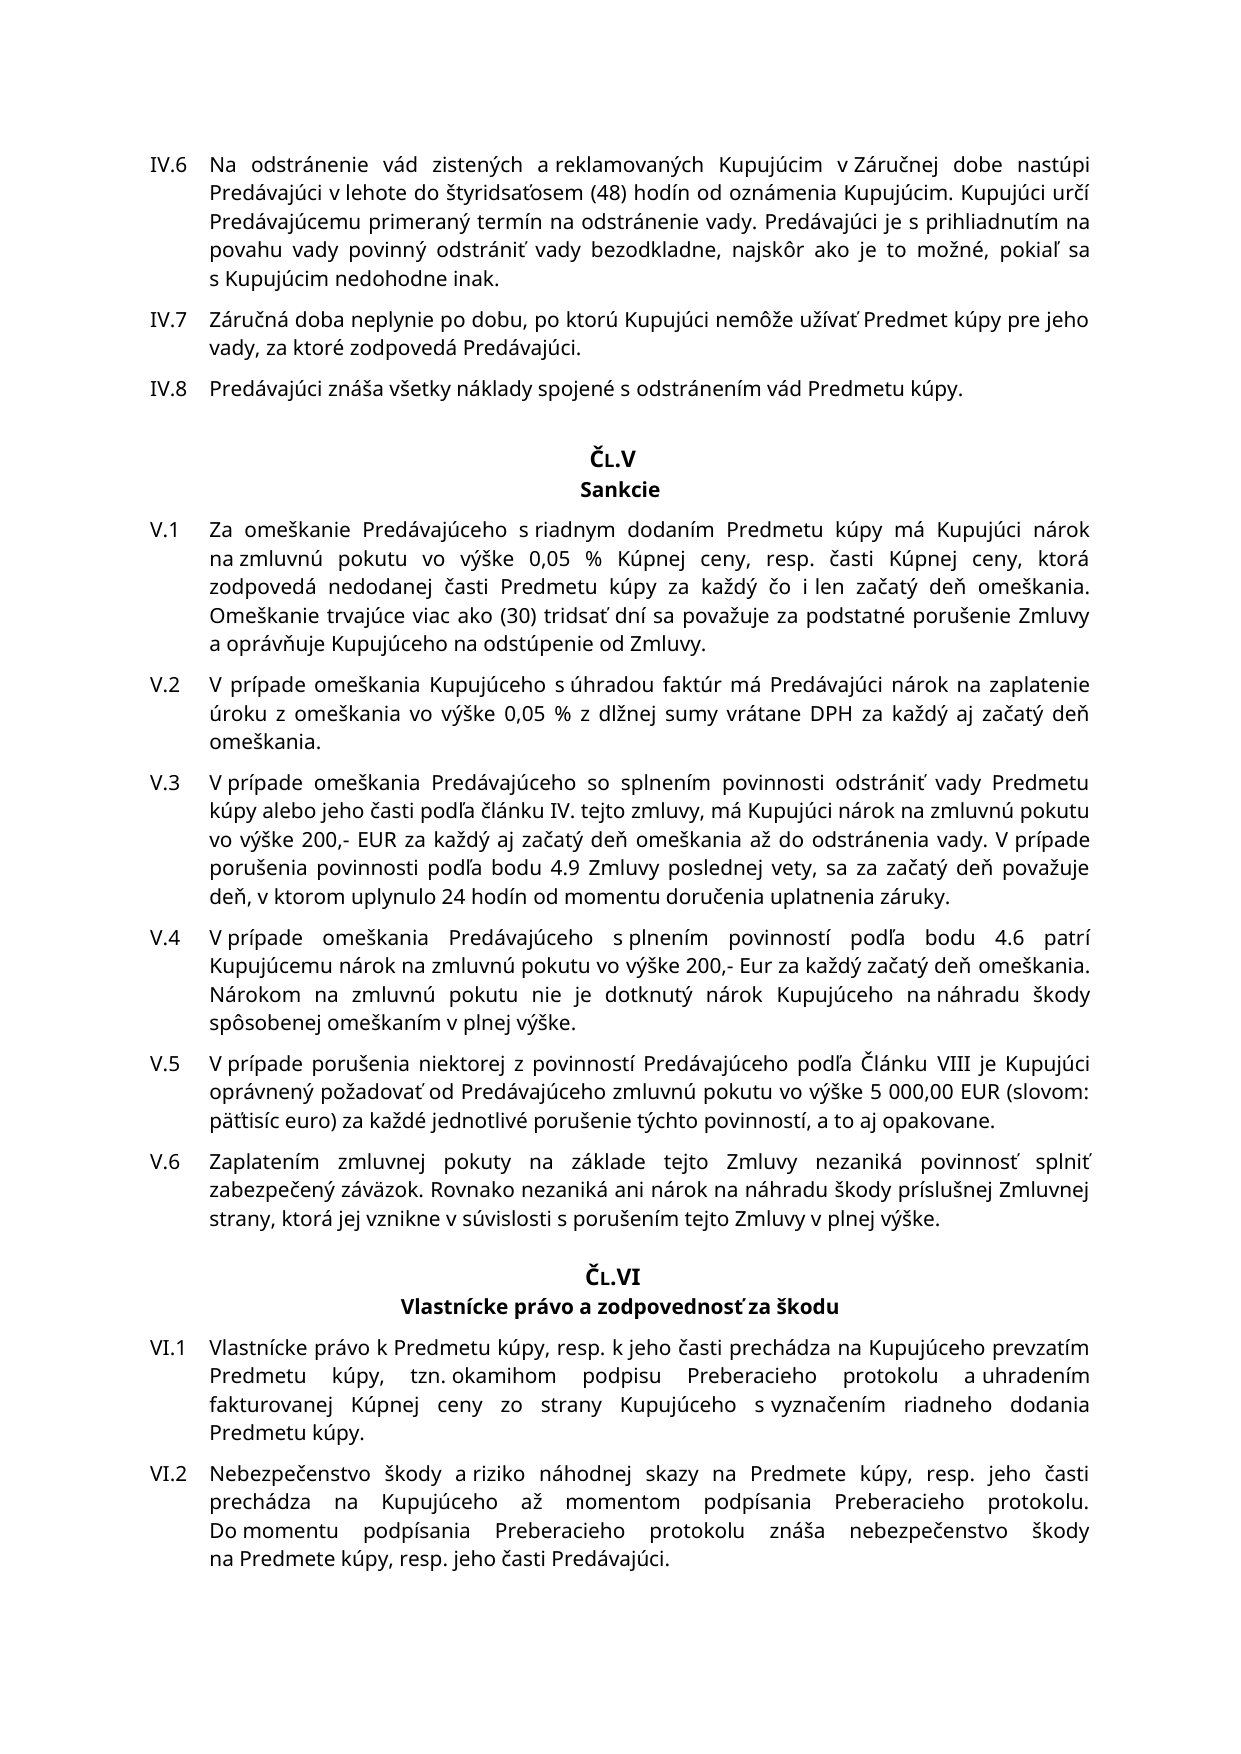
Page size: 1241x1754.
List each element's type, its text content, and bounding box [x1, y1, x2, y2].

list Záručná doba neplynie po dobu, po ktorú Kupujúci nemôže užívať Predmet kúpy pre jeho vady, za ktoré zodpovedá Predávajúci. [150, 305, 1090, 362]
list V prípade omeškania Kupujúceho s úhradou faktúr má Predávajúci nárok na zaplatenie úroku z omeškania vo výške 0,05 % z dlžnej sumy vrátane DPH za každý aj začatý deň omeškania. [150, 670, 1090, 756]
list Vlastnícke právo k Predmetu kúpy, resp. k jeho časti prechádza na Kupujúceho prevzatím Predmetu kúpy, tzn. okamihom podpisu Preberacieho protokolu a uhradením fakturovanej Kúpnej ceny zo strany Kupujúceho s vyznačením riadneho dodania Predmetu kúpy. [150, 1333, 1090, 1447]
text Sankcie [150, 475, 1090, 503]
list Zaplatením zmluvnej pokuty na základe tejto Zmluvy nezaniká povinnosť splniť zabezpečený záväzok. Rovnako nezaniká ani nárok na náhradu škody príslušnej Zmluvnej strany, ktorá jej vznikne v súvislosti s porušením tejto Zmluvy v plnej výške. [150, 1147, 1090, 1232]
list Na odstránenie vád zistených a reklamovaných Kupujúcim v Záručnej dobe nastúpi Predávajúci v lehote do štyridsaťosem (48) hodín od oznámenia Kupujúcim. Kupujúci určí Predávajúcemu primeraný termín na odstránenie vady. Predávajúci je s prihliadnutím na povahu vady povinný odstrániť vady bezodkladne, najskôr ako je to možné, pokiaľ sa s Kupujúcim nedohodne inak. [150, 150, 1090, 292]
text Vlastnícke právo a zodpovednosť za škodu [150, 1292, 1090, 1320]
list Predávajúci znáša všetky náklady spojené s odstránením vád Predmetu kúpy. [150, 374, 1090, 402]
list V prípade omeškania Predávajúceho s plnením povinností podľa bodu 4.6 patrí Kupujúcemu nárok na zmluvnú pokutu vo výške 200,- Eur za každý začatý deň omeškania. Nárokom na zmluvnú pokutu nie je dotknutý nárok Kupujúceho na náhradu škody spôsobenej omeškaním v plnej výške. [150, 923, 1090, 1037]
list V prípade porušenia niektorej z povinností Predávajúceho podľa Článku VIII je Kupujúci oprávnený požadovať od Predávajúceho zmluvnú pokutu vo výške 5 000,00 EUR (slovom: päťtisíc euro) za každé jednotlivé porušenie týchto povinností, a to aj opakovane. [150, 1049, 1090, 1134]
list Za omeškanie Predávajúceho s riadnym dodaním Predmetu kúpy má Kupujúci nárok na zmluvnú pokutu vo výške 0,05 % Kúpnej ceny, resp. časti Kúpnej ceny, ktorá zodpovedá nedodanej časti Predmetu kúpy za každý čo i len začatý deň omeškania. Omeškanie trvajúce viac ako (30) tridsať dní sa považuje za podstatné porušenie Zmluvy a oprávňuje Kupujúceho na odstúpenie od Zmluvy. [150, 516, 1090, 658]
list V prípade omeškania Predávajúceho so splnením povinnosti odstrániť vady Predmetu kúpy alebo jeho časti podľa článku IV. tejto zmluvy, má Kupujúci nárok na zmluvnú pokutu vo výške 200,- EUR za každý aj začatý deň omeškania až do odstránenia vady. V prípade porušenia povinnosti podľa bodu 4.9 Zmluvy poslednej vety, sa za začatý deň považuje deň, v ktorom uplynulo 24 hodín od momentu doručenia uplatnenia záruky. [150, 768, 1090, 910]
list Nebezpečenstvo škody a riziko náhodnej skazy na Predmete kúpy, resp. jeho časti prechádza na Kupujúceho až momentom podpísania Preberacieho protokolu. Do momentu podpísania Preberacieho protokolu znáša nebezpečenstvo škody na Predmete kúpy, resp. jeho časti Predávajúci. [150, 1459, 1090, 1573]
